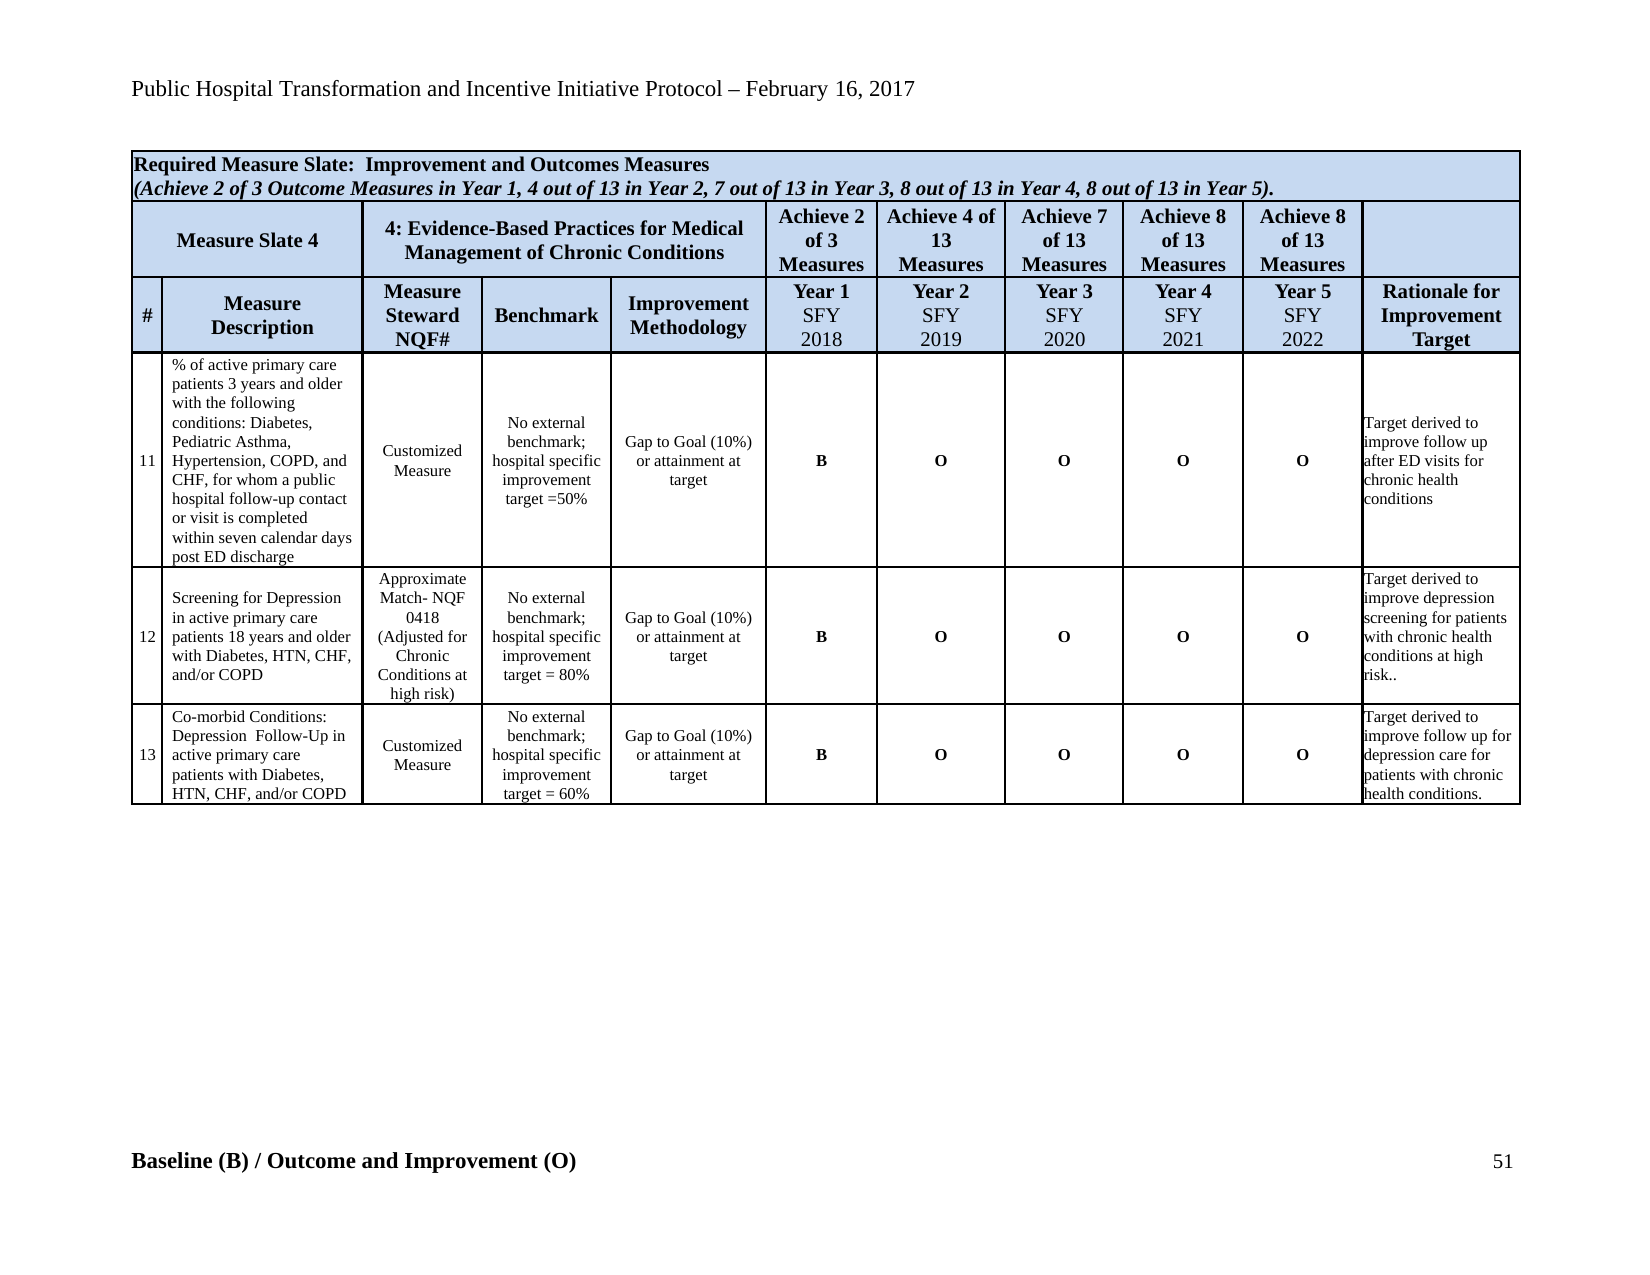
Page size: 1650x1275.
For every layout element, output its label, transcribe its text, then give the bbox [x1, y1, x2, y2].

table_cell Approximate Match- NQF 0418 (Adjusted for Chronic Conditions at high risk) [364, 568, 481, 703]
table_cell 13 [133, 705, 161, 803]
table_cell B [767, 354, 876, 566]
table_cell Gap to Goal (10%) or attainment at target [612, 705, 765, 803]
table_cell O [1006, 354, 1122, 566]
table_cell 11 [133, 354, 161, 566]
table_cell # [133, 278, 161, 351]
table_cell Target derived to improve follow up for depression care for patients with chronic health conditions. [1364, 705, 1519, 803]
table_cell Measure Slate 4 [133, 202, 361, 276]
table_cell Co-morbid Conditions: Depression Follow-Up in active primary care patients with Diabetes, HTN, CHF, and/or COPD [163, 705, 361, 803]
table_cell B [767, 568, 876, 703]
table_cell Achieve 8 of 13 Measures [1124, 202, 1242, 276]
table_cell Achieve 8 of 13 Measures [1244, 202, 1361, 276]
table_cell B [767, 705, 876, 803]
table_cell Target derived to improve depression screening for patients with chronic health conditions at high risk.. [1364, 568, 1519, 703]
table_cell O [1006, 568, 1122, 703]
table_header Required Measure Slate: Improvement and Outcomes Measures (Achieve 2 of 3 Outcome Measures in Year 1, 4 out of 13 in Year 2, 7 out of 13 in Year 3, 8 out of 13 in Year 4, 8 out of 13 in Year 5). [133, 152, 1519, 200]
table_cell Achieve 7 of 13 Measures [1006, 202, 1122, 276]
table_cell O [1006, 705, 1122, 803]
table_cell No external benchmark; hospital specific improvement target =50% [483, 354, 610, 566]
table_cell [1364, 202, 1519, 276]
table_cell Achieve 4 of 13 Measures [878, 202, 1004, 276]
table_cell O [1124, 354, 1242, 566]
table_cell % of active primary care patients 3 years and older with the following conditions: Diabetes, Pediatric Asthma, Hypertension, COPD, and CHF, for whom a public hospital follow-up contact or visit is completed within seven calendar days post ED discharge [163, 354, 361, 566]
table_cell O [1244, 354, 1361, 566]
table_cell No external benchmark; hospital specific improvement target = 80% [483, 568, 610, 703]
table_cell Year 4 SFY 2021 [1124, 278, 1242, 351]
table_cell Target derived to improve follow up after ED visits for chronic health conditions [1364, 354, 1519, 566]
table_cell O [1244, 568, 1361, 703]
table_cell Measure Description [163, 278, 361, 351]
table_cell Year 5 SFY 2022 [1244, 278, 1361, 351]
table_cell O [878, 705, 1004, 803]
table_cell O [1124, 705, 1242, 803]
table_cell Rationale for Improvement Target [1364, 278, 1519, 351]
table_cell Year 2 SFY 2019 [878, 278, 1004, 351]
table_cell Customized Measure [364, 354, 481, 566]
table_cell Year 1 SFY 2018 [767, 278, 876, 351]
table_cell 4: Evidence-Based Practices for Medical Management of Chronic Conditions [364, 202, 765, 276]
table_cell Year 3 SFY 2020 [1006, 278, 1122, 351]
table_cell Screening for Depression in active primary care patients 18 years and older with Diabetes, HTN, CHF, and/or COPD [163, 568, 361, 703]
table_cell O [1244, 705, 1361, 803]
table_cell Customized Measure [364, 705, 481, 803]
table_cell O [878, 568, 1004, 703]
table_cell Measure Steward NQF# [364, 278, 481, 351]
table_cell O [1124, 568, 1242, 703]
table_cell Benchmark [483, 278, 610, 351]
table_cell Gap to Goal (10%) or attainment at target [612, 568, 765, 703]
table_cell O [878, 354, 1004, 566]
table_cell Gap to Goal (10%) or attainment at target [612, 354, 765, 566]
table_cell Improvement Methodology [612, 278, 765, 351]
table_cell 12 [133, 568, 161, 703]
table_cell No external benchmark; hospital specific improvement target = 60% [483, 705, 610, 803]
table_cell Achieve 2 of 3 Measures [767, 202, 876, 276]
